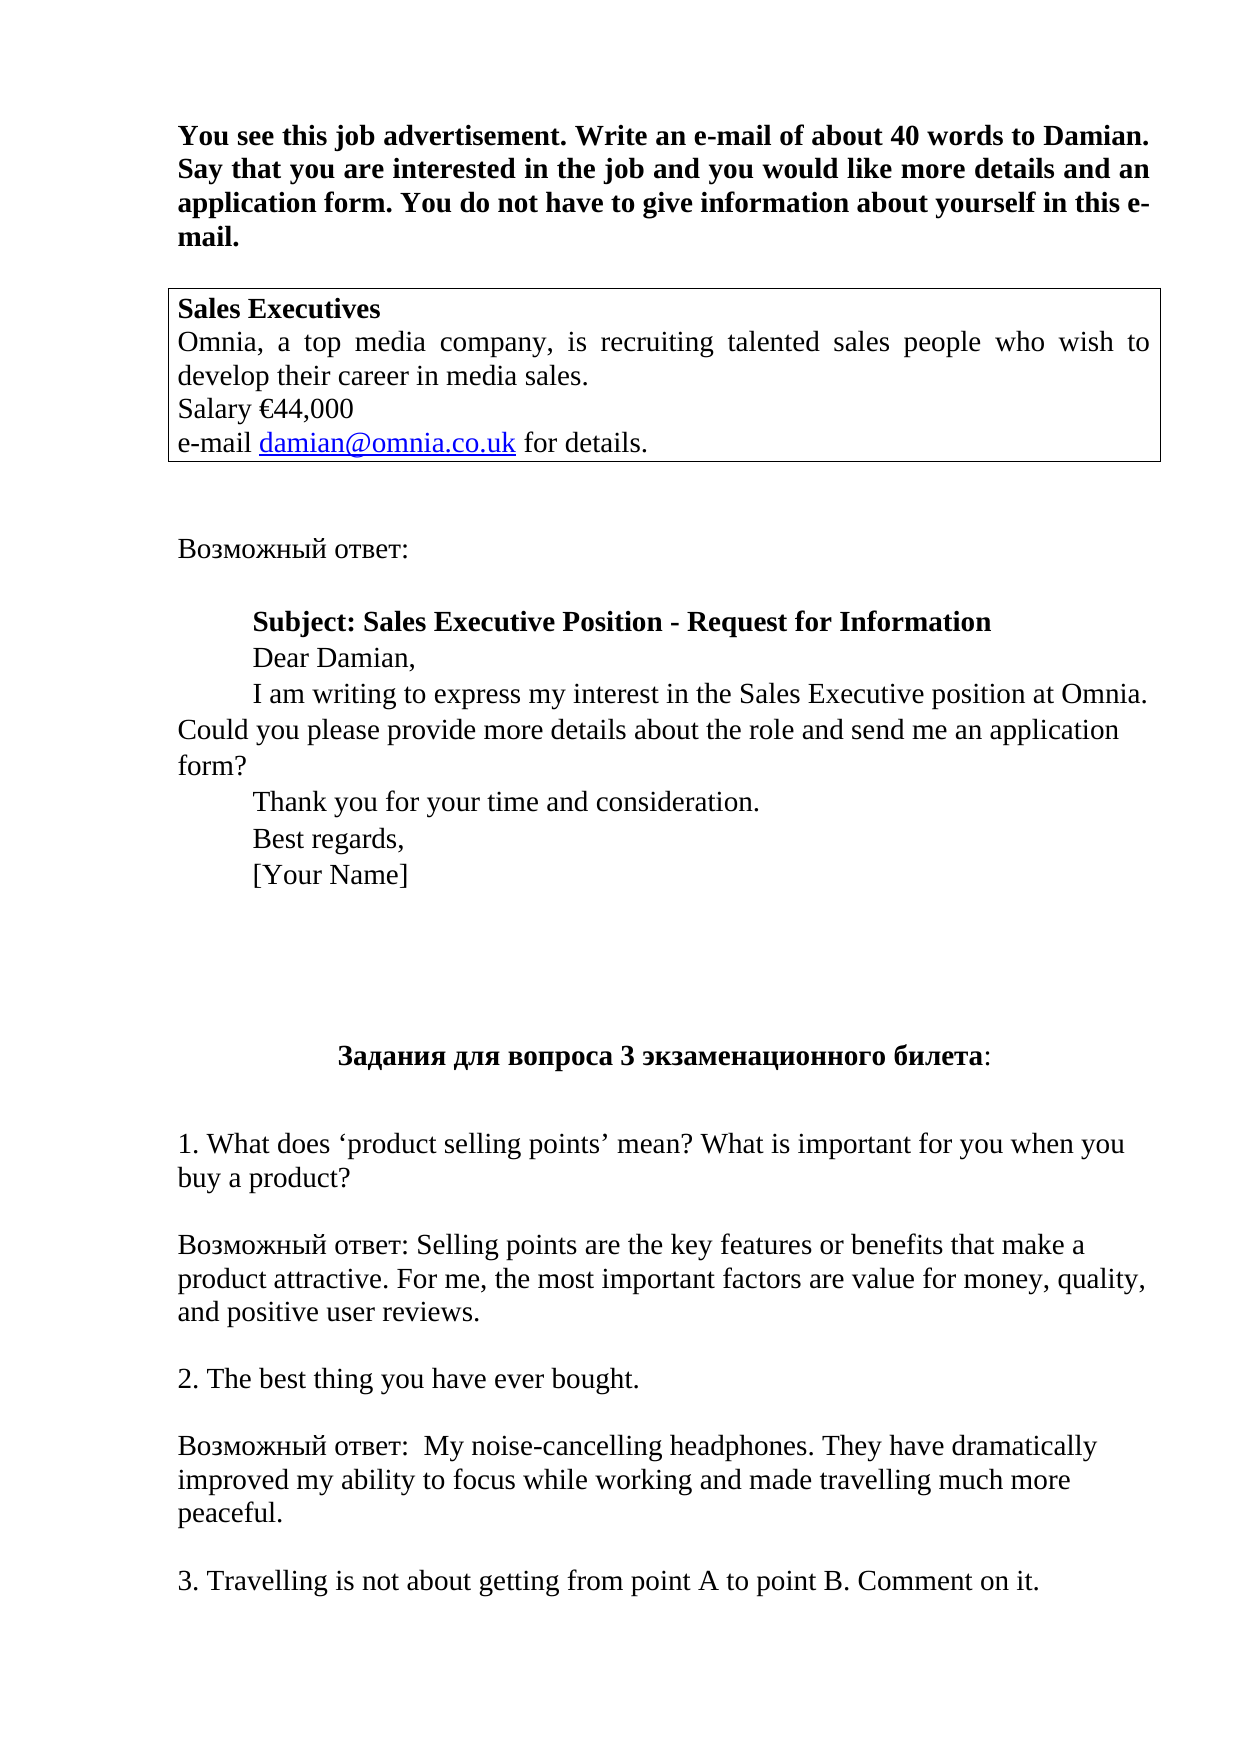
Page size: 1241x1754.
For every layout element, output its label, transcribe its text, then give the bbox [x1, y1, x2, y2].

text Omnia, a top media company, is recruiting talented sales people who wish to develop their career in media sales. [177, 324, 1152, 392]
text e-mail damian@omnia.co.uk for details. [169, 422, 1160, 461]
text Возможный ответ: My noise-cancelling headphones. They have dramatically improved my ability to focus while working and made travelling much more peaceful. [177, 1428, 1152, 1529]
text 3. Travelling is not about getting from point A to point B. Comment on it. [177, 1563, 1152, 1596]
text Salary €44,000 [177, 392, 1152, 422]
text 1. What does ‘product selling points’ mean? What is important for you when you buy a product? [177, 1127, 1152, 1194]
list Dear Damian, [177, 640, 1152, 673]
text You see this job advertisement. Write an e-mail of about 40 words to Damian. Say that you are interested in the job and you would like more details and an application form. You do not have to give information about yourself in this e-mail. [177, 118, 1152, 252]
list Thank you for your time and consideration. [177, 784, 1152, 818]
list Возможный ответ: [177, 532, 1152, 565]
list Subject: Sales Executive Position - Request for Information [177, 604, 1152, 637]
list Задания для вопроса 3 экзаменационного билета: [177, 1038, 1152, 1071]
text Возможный ответ: Selling points are the key features or benefits that make a product attractive. For me, the most important factors are value for money, quality, and positive user reviews. [177, 1227, 1152, 1328]
list I am writing to express my interest in the Sales Executive position at Omnia. Could you please provide more details about the role and send me an application form? [177, 676, 1152, 782]
text 2. The best thing you have ever bought. [177, 1361, 1152, 1395]
list Best regards, [177, 821, 1152, 854]
text Sales Executives [169, 289, 1160, 324]
list [Your Name] [177, 857, 1152, 890]
